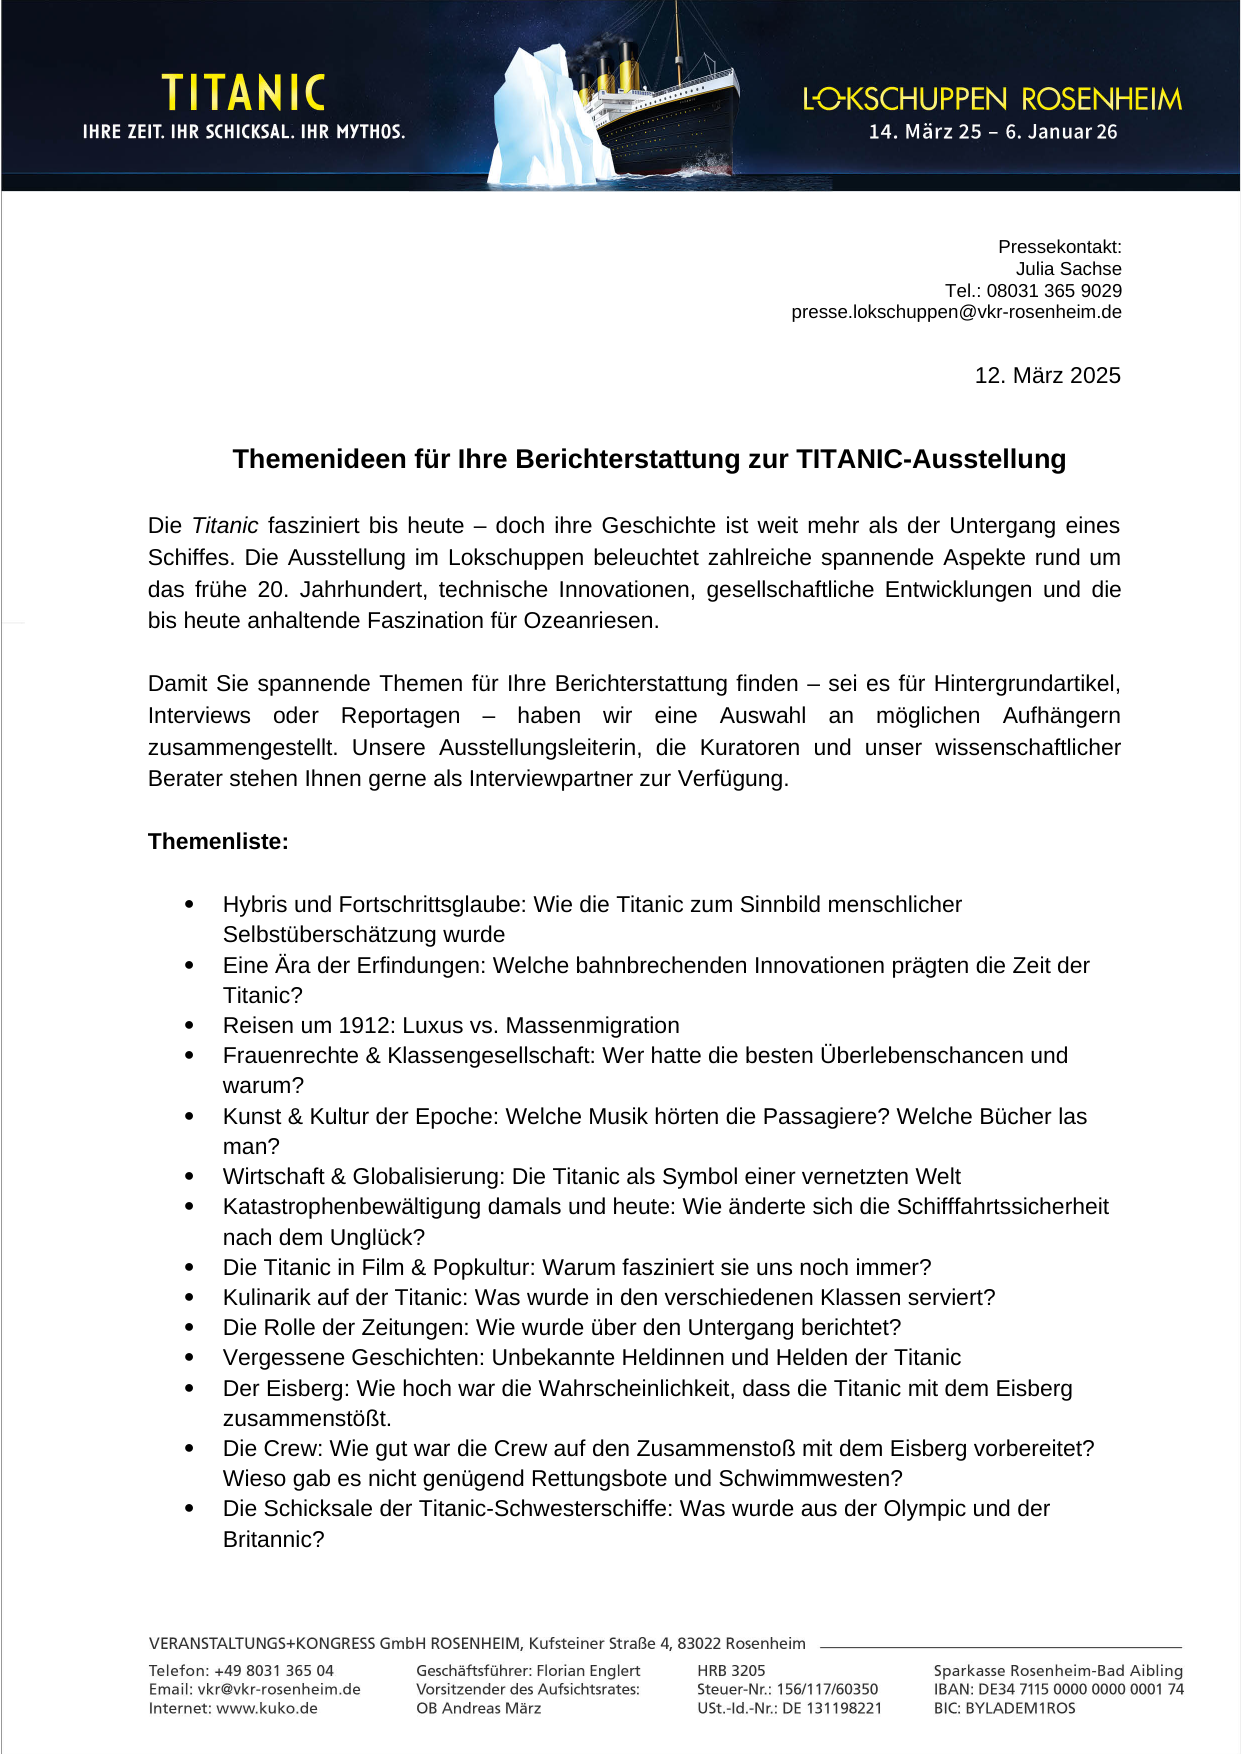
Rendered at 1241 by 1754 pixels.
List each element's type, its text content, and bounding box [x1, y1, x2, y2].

list Der Eisberg: Wie hoch war die Wahrscheinlichkeit, dass die Titanic mit dem Eisberg zusammenstößt. [185, 1374, 1122, 1431]
list Eine Ära der Erfindungen: Welche bahnbrechenden Innovationen prägten die Zeit der Titanic? [185, 952, 1122, 1008]
text presse.lokschuppen@vkr-rosenheim.de [148, 301, 1122, 322]
list Frauenrechte & Klassengesellschaft: Wer hatte die besten Überlebenschancen und warum? [185, 1042, 1122, 1099]
list Die Titanic in Film & Popkultur: Warum fasziniert sie uns noch immer? [185, 1254, 1122, 1280]
text Pressekontakt: [148, 236, 1122, 258]
text Themenideen für Ihre Berichterstattung zur TITANIC-Ausstellung [148, 443, 1122, 475]
list Die Rolle der Zeitungen: Wie wurde über den Untergang berichtet? [185, 1314, 1122, 1341]
picture [1, 0, 1241, 1754]
list Die Crew: Wie gut war die Crew auf den Zusammenstoß mit dem Eisberg vorbereitet? Wieso gab es nicht genügend Rettungsbote und Schwimmwesten? [185, 1435, 1122, 1492]
list Wirtschaft & Globalisierung: Die Titanic als Symbol einer vernetzten Welt [185, 1163, 1122, 1189]
text Damit Sie spannende Themen für Ihre Berichterstattung finden – sei es für Hintergrundartikel, Interviews oder Reportagen – haben wir eine Auswahl an möglichen Aufhängern zusammengestellt. Unsere Ausstellungsleiterin, die Kuratoren und unser wissenschaftlicher Berater stehen Ihnen gerne als Interviewpartner zur Verfügung. [148, 670, 1122, 791]
list Kunst & Kultur der Epoche: Welche Musik hörten die Passagiere? Welche Bücher las man? [185, 1103, 1122, 1159]
list Reisen um 1912: Luxus vs. Massenmigration [185, 1012, 1122, 1038]
list Hybris und Fortschrittsglaube: Wie die Titanic zum Sinnbild menschlicher Selbstüberschätzung wurde [185, 891, 1122, 948]
text Julia Sachse [148, 258, 1122, 279]
text Themenliste: [148, 828, 1122, 854]
list Vergessene Geschichten: Unbekannte Heldinnen und Helden der Titanic [185, 1344, 1122, 1371]
list Katastrophenbewältigung damals und heute: Wie änderte sich die Schifffahrtssicherheit nach dem Unglück? [185, 1193, 1122, 1250]
text Die Titanic fasziniert bis heute – doch ihre Geschichte ist weit mehr als der Untergang eines Schiffes. Die Ausstellung im Lokschuppen beleuchtet zahlreiche spannende Aspekte rund um das frühe 20. Jahrhundert, technische Innovationen, gesellschaftliche Entwicklungen und die bis heute anhaltende Faszination für Ozeanriesen. [148, 512, 1122, 633]
text Tel.: 08031 365 9029 [148, 279, 1122, 301]
list Kulinarik auf der Titanic: Was wurde in den verschiedenen Klassen serviert? [185, 1284, 1122, 1310]
text 12. März 2025 [974, 362, 1137, 388]
list Die Schicksale der Titanic-Schwesterschiffe: Was wurde aus der Olympic und der Britannic? [185, 1495, 1122, 1552]
